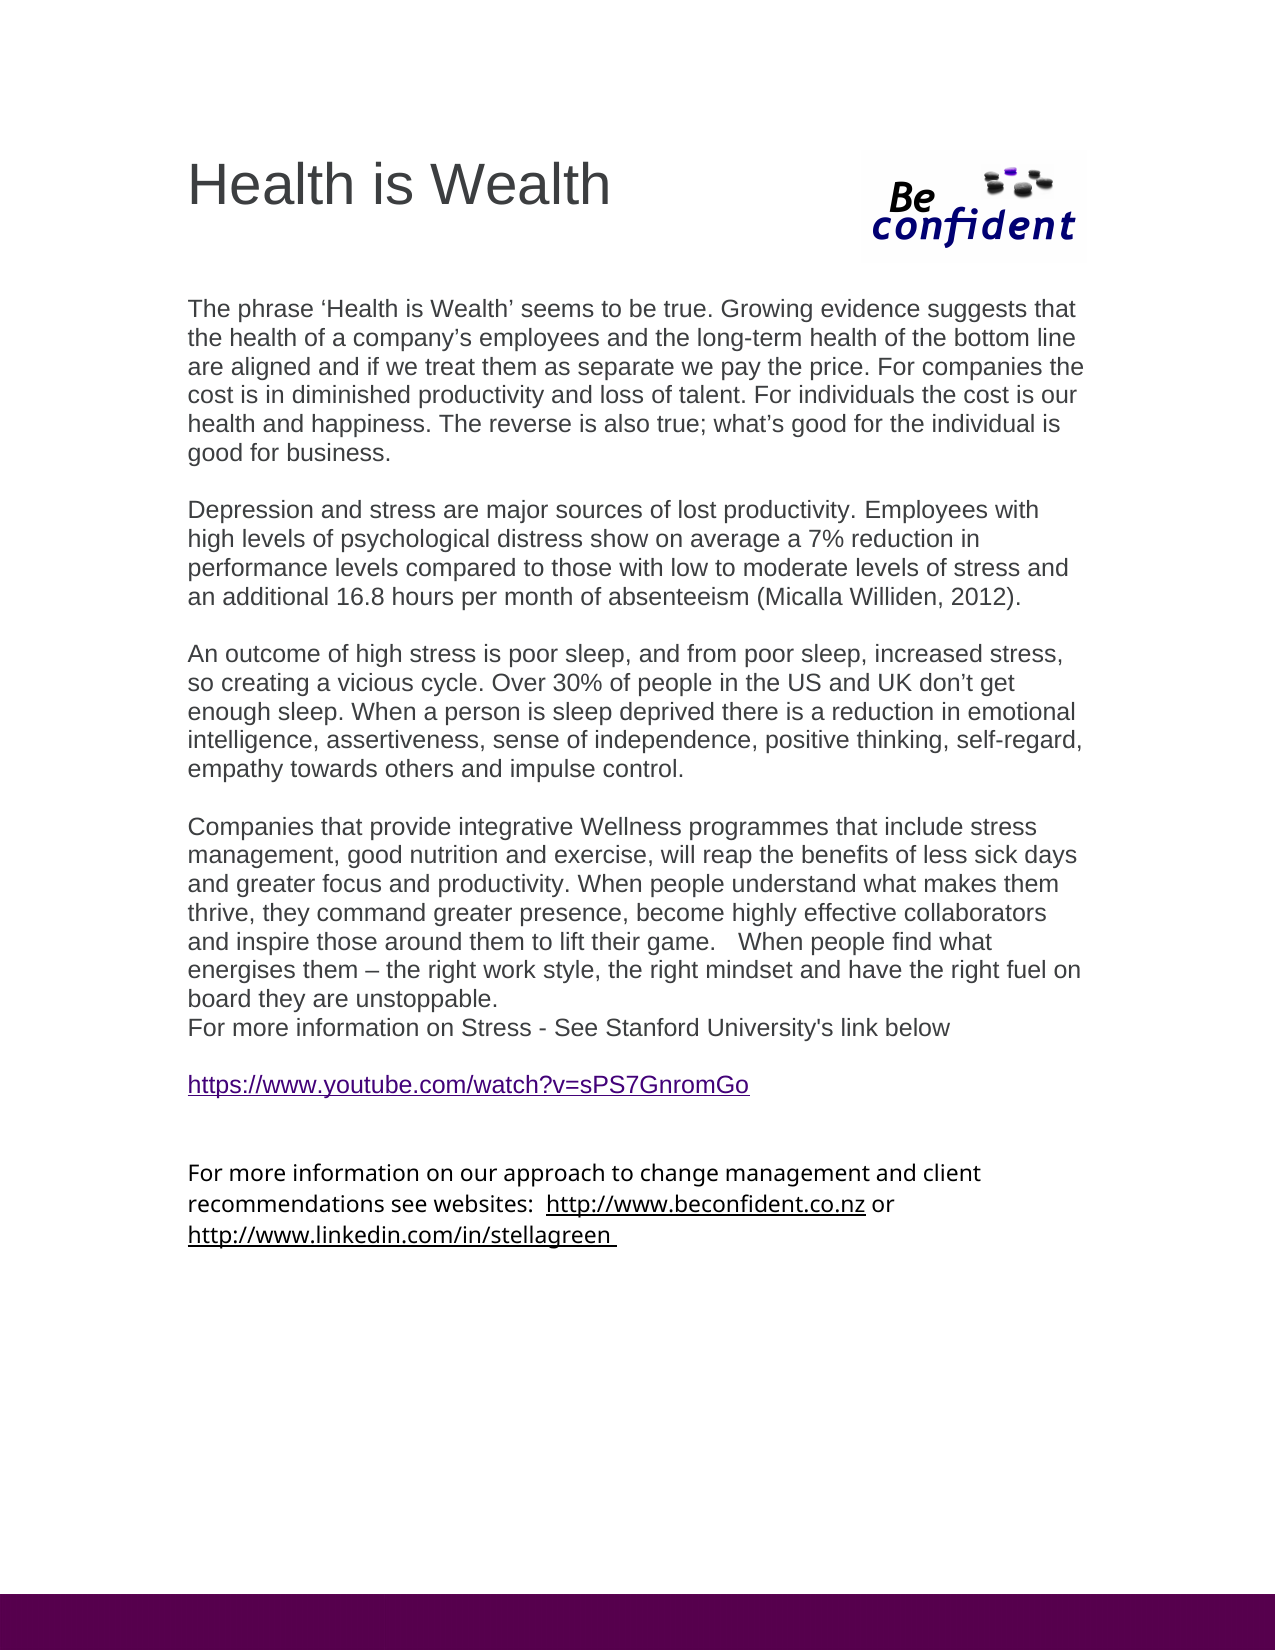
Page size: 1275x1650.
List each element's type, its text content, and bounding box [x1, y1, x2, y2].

text https://www.youtube.com/watch?v=sPS7GnromGo [187, 1070, 1087, 1099]
text Health is Wealth [187, 150, 861, 217]
picture [861, 150, 1088, 263]
picture [0, 1594, 1275, 1650]
text Depression and stress are major sources of lost productivity. Employees with high levels of psychological distress show on average a 7% reduction in performance levels compared to those with low to moderate levels of stress and an additional 16.8 hours per month of absenteeism (Micalla Williden, 2012). [187, 495, 1087, 610]
text Companies that provide integrative Wellness programmes that include stress management, good nutrition and exercise, will reap the benefits of less sick days and greater focus and productivity. When people understand what makes them thrive, they command greater presence, become highly effective collaborators and inspire those around them to lift their game. When people find what energises them – the right work style, the right mindset and have the right fuel on board they are unstoppable. [187, 811, 1087, 1013]
text For more information on Stress - See Stanford University's link below [187, 1013, 1087, 1041]
text The phrase ‘Health is Wealth’ seems to be true. Growing evidence suggests that the health of a company’s employees and the long-term health of the bottom line are aligned and if we treat them as separate we pay the price. For companies the cost is in diminished productivity and loss of talent. For individuals the cost is our health and happiness. The reverse is also true; what’s good for the individual is good for business. [187, 294, 1087, 466]
text An outcome of high stress is poor sleep, and from poor sleep, increased stress, so creating a vicious cycle. Over 30% of people in the US and UK don’t get enough sleep. When a person is sleep deprived there is a reduction in emotional intelligence, assertiveness, sense of independence, positive thinking, self-regard, empathy towards others and impulse control. [187, 639, 1087, 783]
text For more information on our approach to change management and client recommendations see websites: http://www.beconfident.co.nz or http://www.linkedin.com/in/stellagreen [187, 1156, 1147, 1250]
